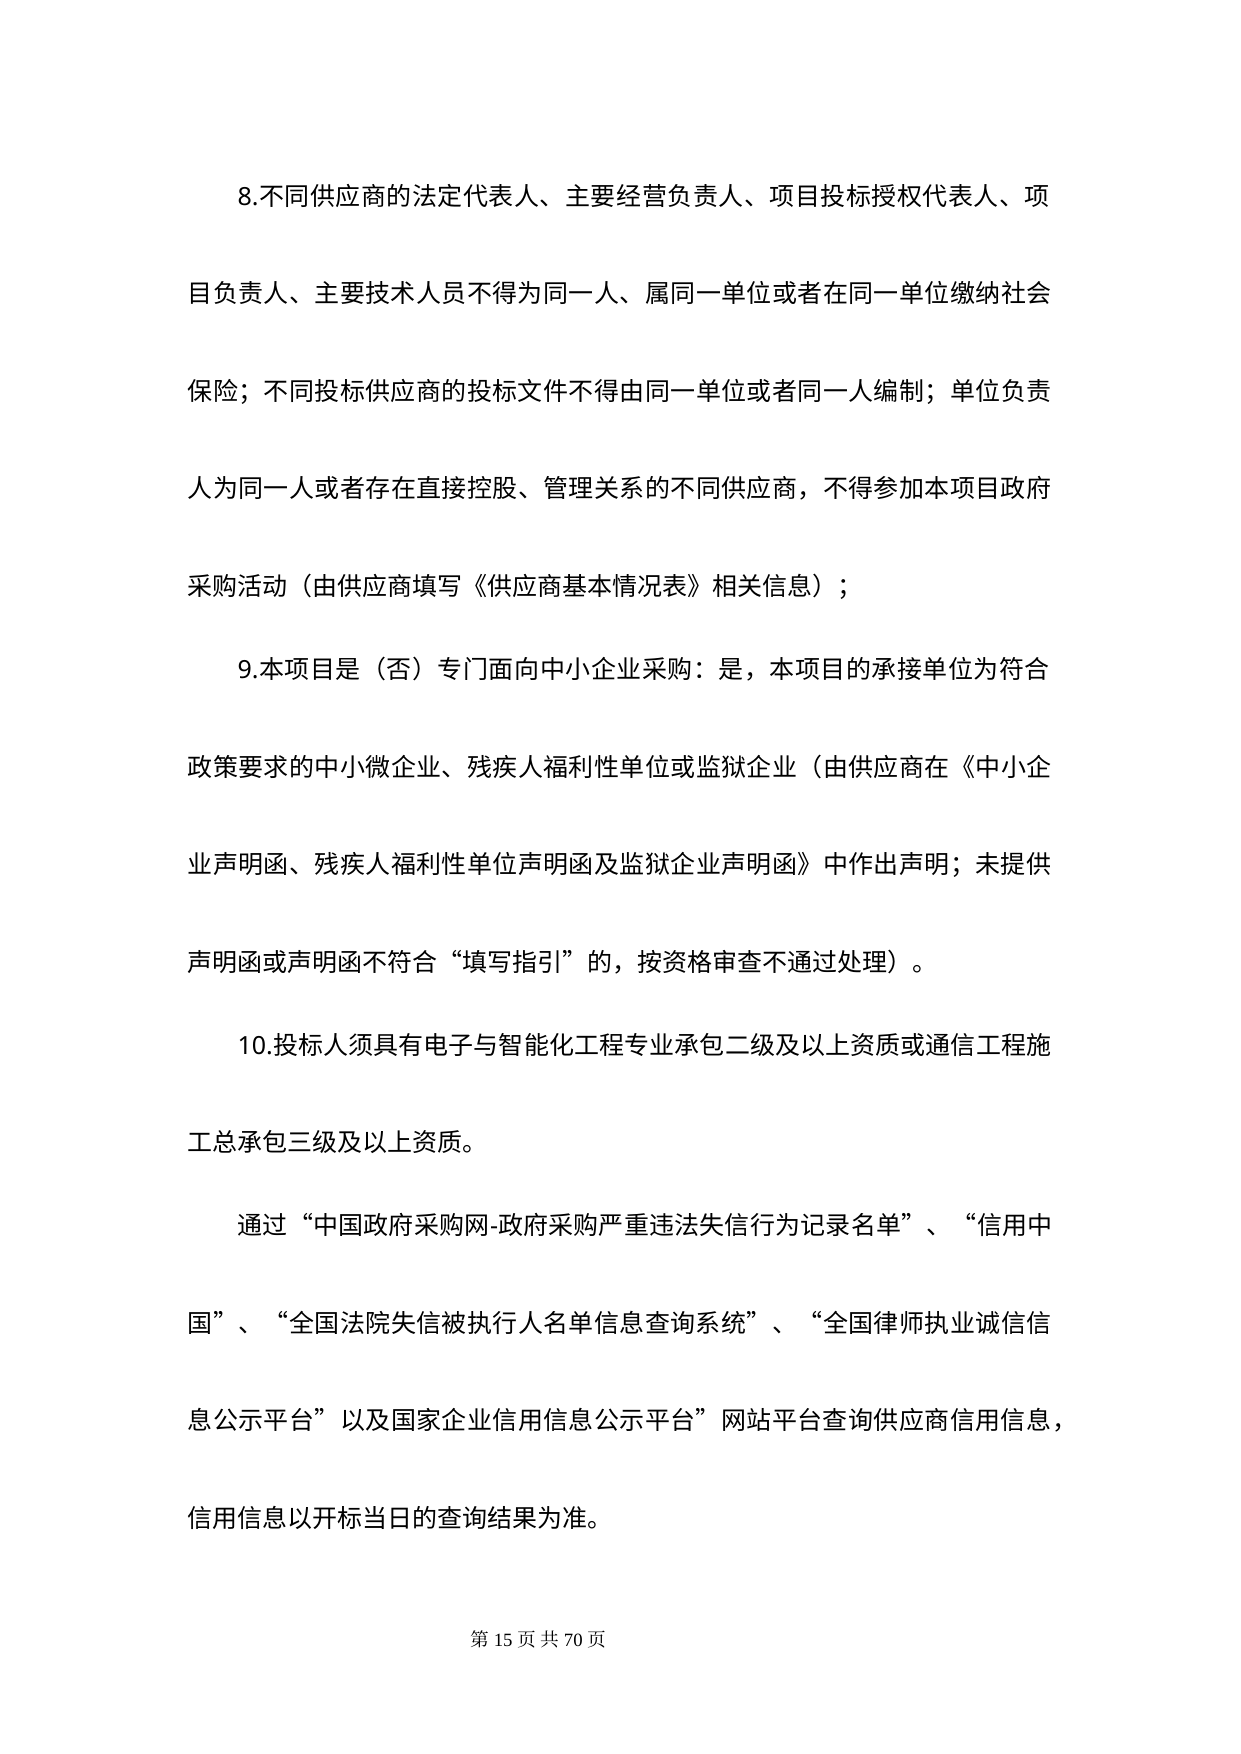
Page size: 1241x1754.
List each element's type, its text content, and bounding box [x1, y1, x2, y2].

text 通过“中国政府采购网-政府采购严重违法失信行为记录名单”、“信用中国”、“全国法院失信被执行人名单信息查询系统”、“全国律师执业诚信信息公示平台”以及国家企业信用信息公示平台”网站平台查询供应商信用信息，信用信息以开标当日的查询结果为准。 [187, 1191, 1053, 1549]
text 9.本项目是（否）专门面向中小企业采购：是，本项目的承接单位为符合政策要求的中小微企业、残疾人福利性单位或监狱企业（由供应商在《中小企业声明函、残疾人福利性单位声明函及监狱企业声明函》中作出声明；未提供声明函或声明函不符合“填写指引”的，按资格审查不通过处理）。 [187, 635, 1053, 993]
text 8.不同供应商的法定代表人、主要经营负责人、项目投标授权代表人、项目负责人、主要技术人员不得为同一人、属同一单位或者在同一单位缴纳社会保险；不同投标供应商的投标文件不得由同一单位或者同一人编制；单位负责人为同一人或者存在直接控股、管理关系的不同供应商，不得参加本项目政府采购活动（由供应商填写《供应商基本情况表》相关信息）； [187, 162, 1053, 617]
text 10.投标人须具有电子与智能化工程专业承包二级及以上资质或通信工程施工总承包三级及以上资质。 [187, 1011, 1053, 1173]
